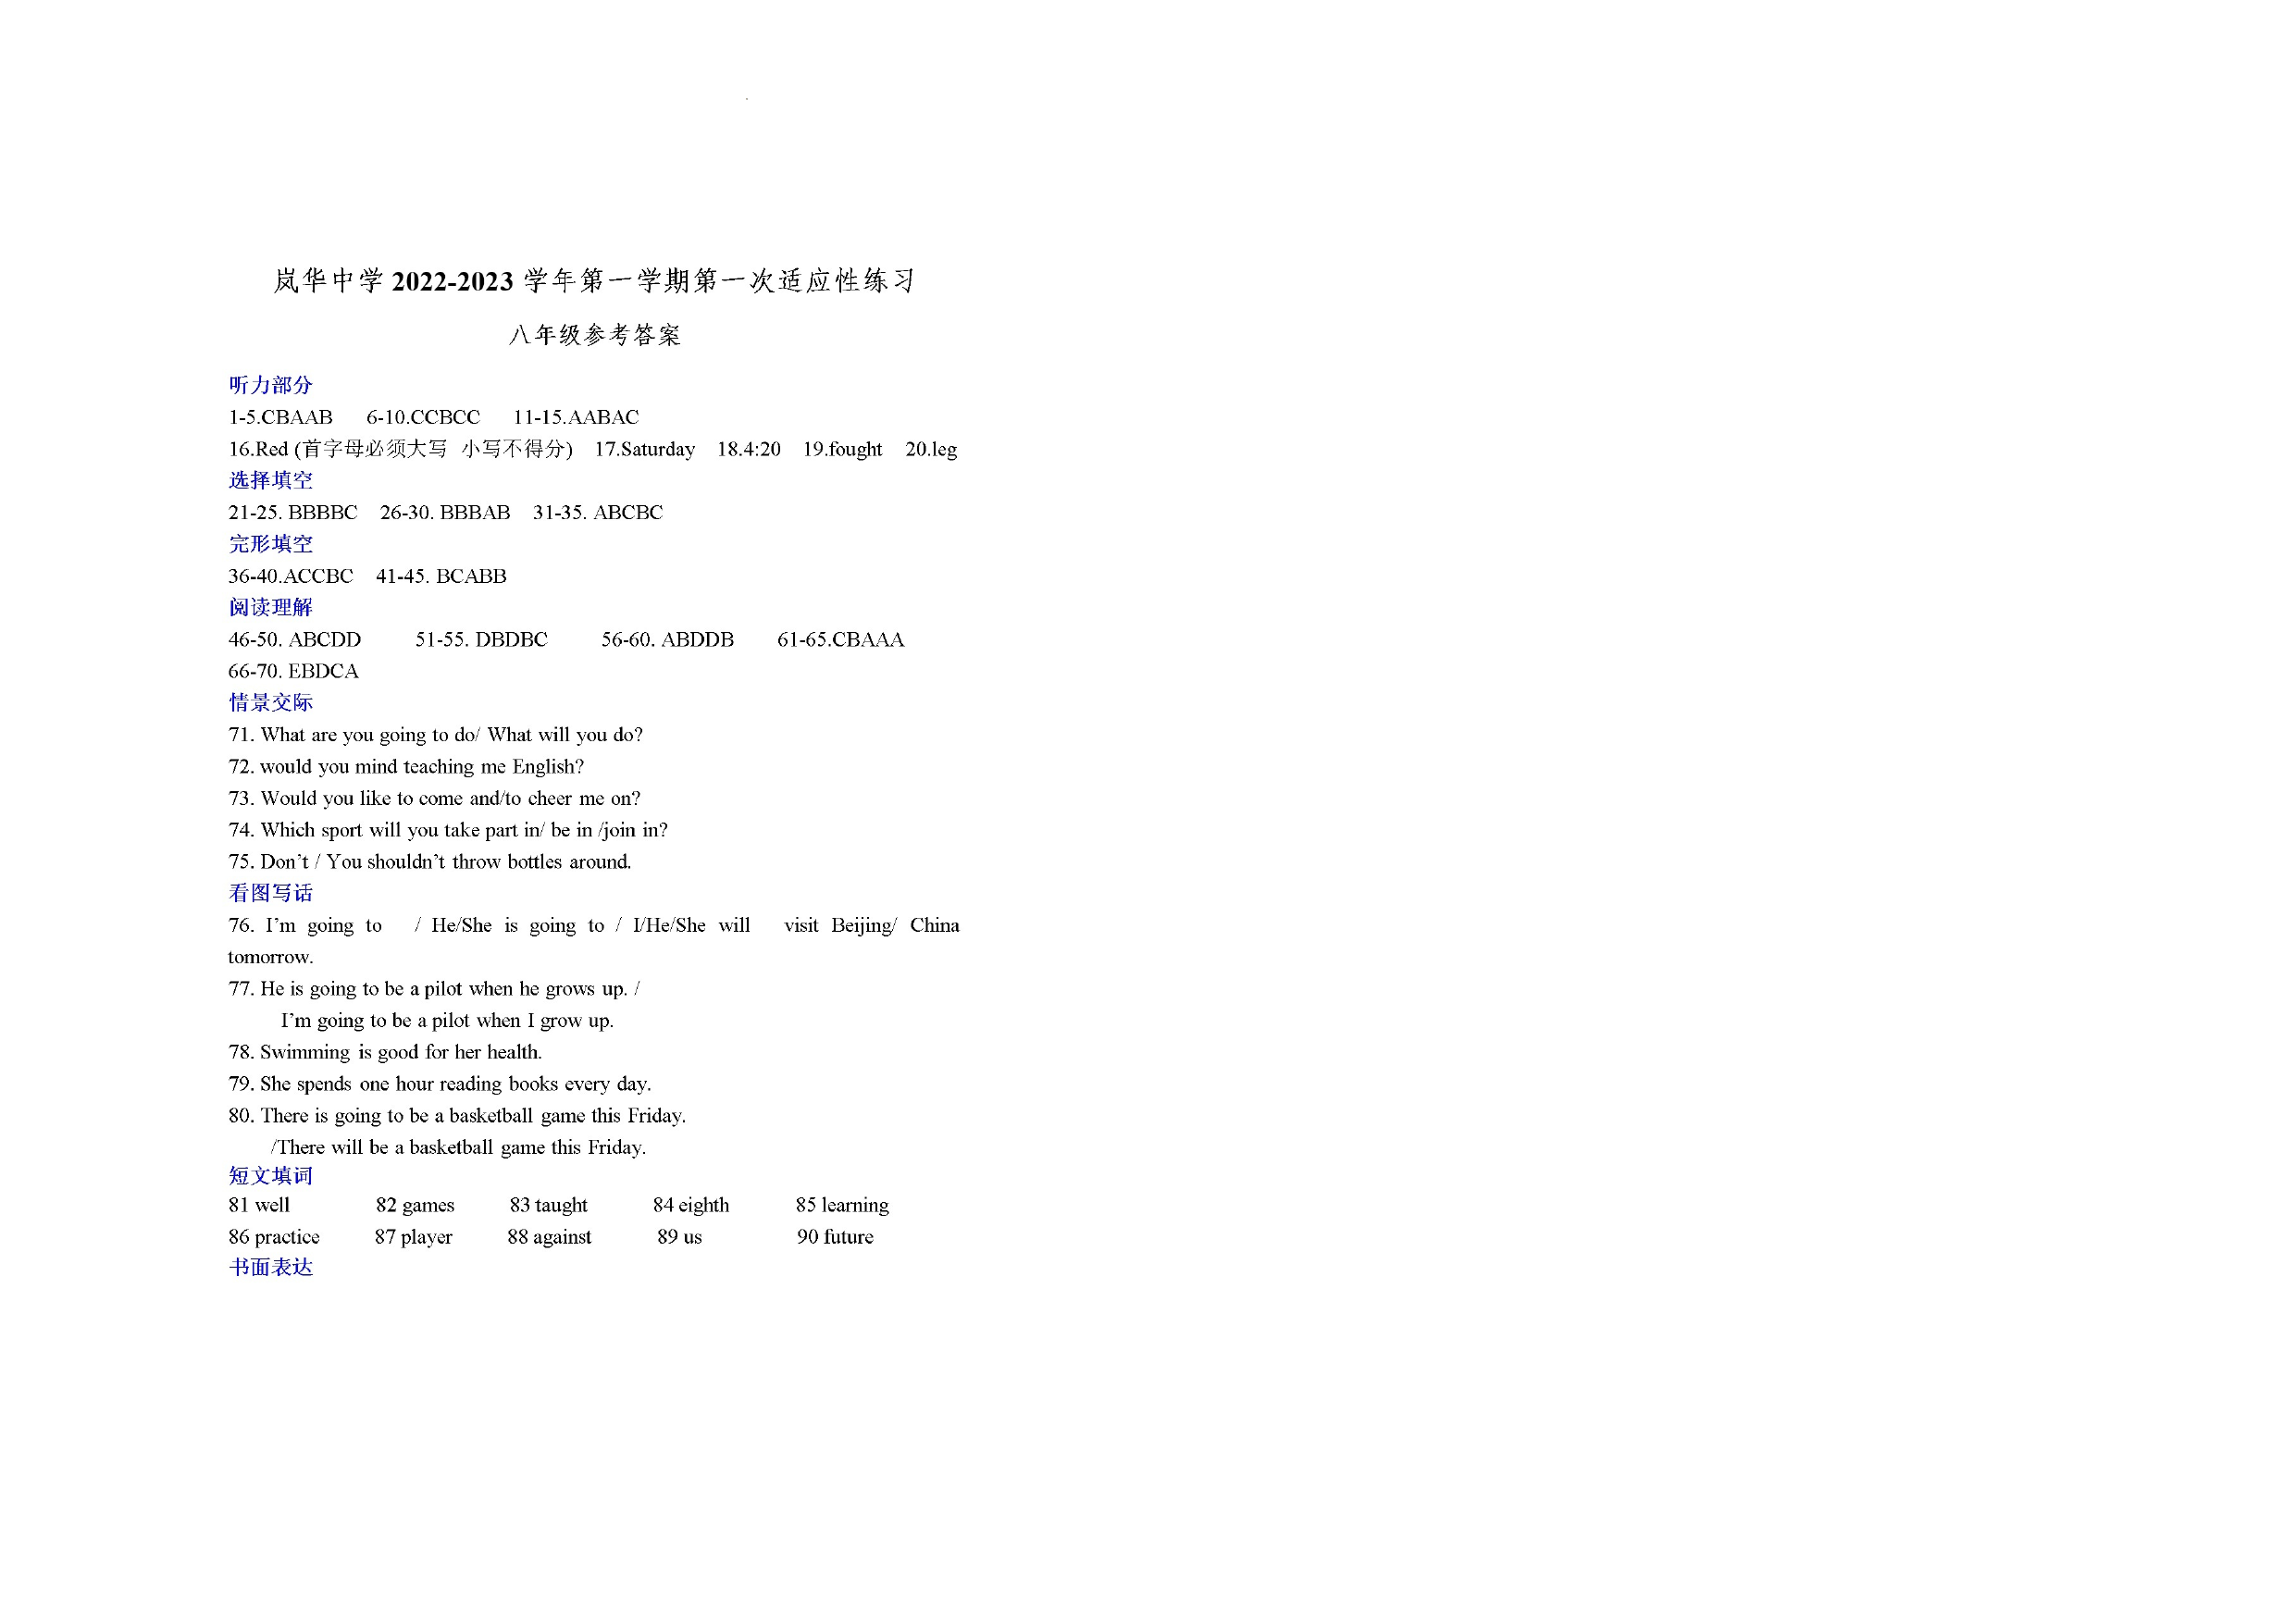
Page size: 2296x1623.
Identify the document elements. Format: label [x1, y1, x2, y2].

picture [69, 125, 1120, 1509]
